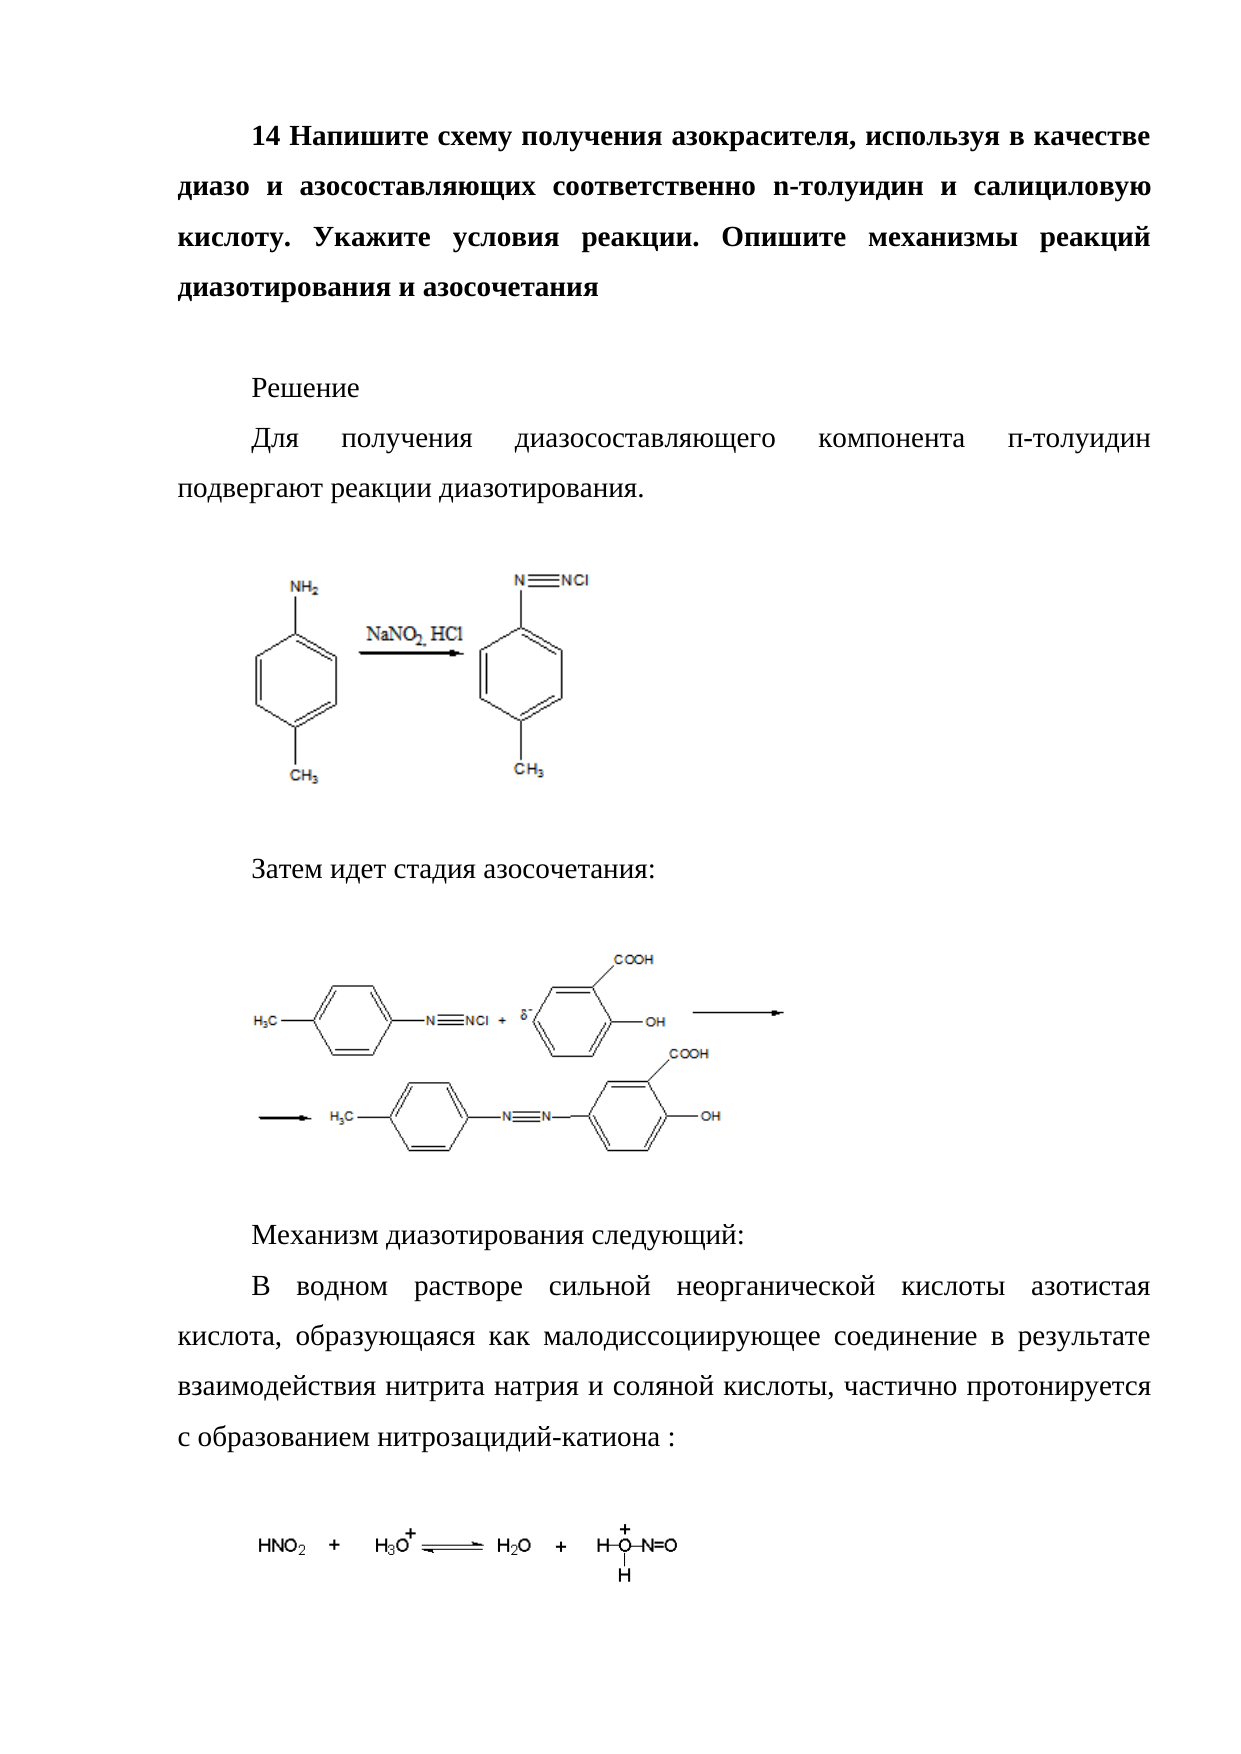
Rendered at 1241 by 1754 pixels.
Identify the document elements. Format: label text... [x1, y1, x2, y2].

text В водном растворе сильной неорганической кислоты азотистая кислота, образующаяся как малодиссоциирующее соединение в результате взаимодействия нитрита натрия и соляной кислоты, частично протонируется с образованием нитрозацидий-катиона : [177, 1268, 1152, 1452]
text Решение [177, 370, 1152, 403]
picture [251, 951, 789, 1154]
text Затем идет стадия азосочетания: [177, 851, 1152, 884]
text 14 Напишите схему получения азокрасителя, используя в качестве диазо и азосоставляющих соответственно n-толуидин и салициловую кислоту. Укажите условия реакции. Опишите механизмы реакций диазотирования и азосочетания [177, 118, 1152, 303]
picture [251, 570, 591, 787]
text Механизм диазотирования следующий: [177, 1217, 1152, 1251]
text Для получения диазосоставляющего компонента п-толуидин подвергают реакции диазотирования. [177, 420, 1152, 504]
picture [251, 1519, 684, 1592]
